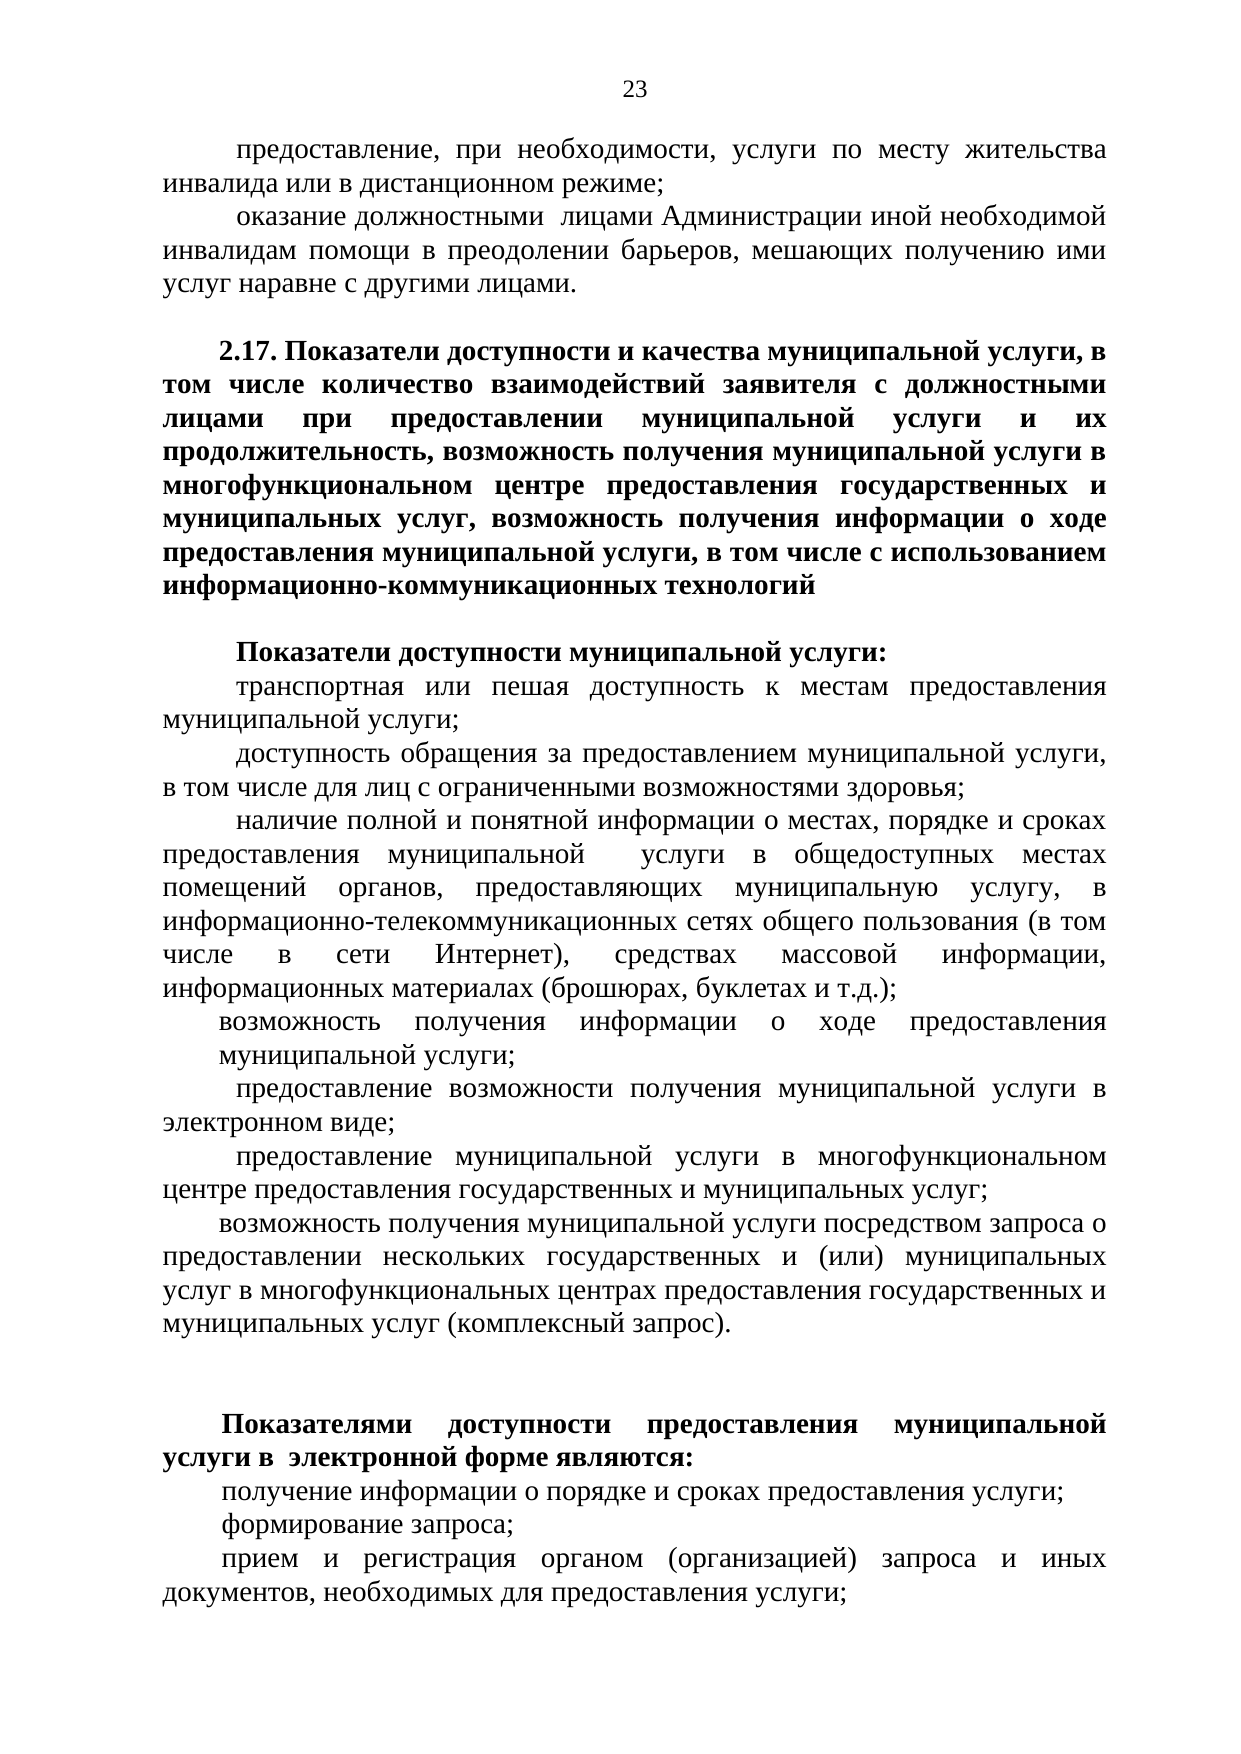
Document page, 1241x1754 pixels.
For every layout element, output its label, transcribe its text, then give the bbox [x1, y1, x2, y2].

text прием и регистрация органом (организацией) запроса и иных документов, необходимых для предоставления услуги; [162, 1540, 1107, 1607]
text Показатели доступности муниципальной услуги: [162, 634, 1107, 668]
text получение информации о порядке и сроках предоставления услуги; [162, 1473, 1107, 1507]
text формирование запроса; [162, 1507, 1107, 1540]
text предоставление муниципальной услуги в многофункциональном центре предоставления государственных и муниципальных услуг; [162, 1138, 1107, 1205]
text доступность обращения за предоставлением муниципальной услуги, в том числе для лиц с ограниченными возможностями здоровья; [162, 735, 1107, 802]
text транспортная или пешая доступность к местам предоставления муниципальной услуги; [162, 668, 1107, 735]
text Показателями доступности предоставления муниципальной услуги в электронной форме являются: [162, 1406, 1107, 1473]
text 2.17. Показатели доступности и качества муниципальной услуги, в том числе количество взаимодействий заявителя с должностными лицами при предоставлении муниципальной услуги и их продолжительность, возможность получения муниципальной услуги в многофункциональном центре предоставления государственных и муниципальных услуг, возможность получения информации о ходе предоставления муниципальной услуги, в том числе с использованием информационно-коммуникационных технологий [162, 333, 1107, 601]
text возможность получения информации о ходе предоставления муниципальной услуги; [218, 1003, 1107, 1071]
text предоставление возможности получения муниципальной услуги в электронном виде; [162, 1071, 1107, 1138]
text предоставление, при необходимости, услуги по месту жительства инвалида или в дистанционном режиме; [162, 131, 1107, 198]
text оказание должностными лицами Администрации иной необходимой инвалидам помощи в преодолении барьеров, мешающих получению ими услуг наравне с другими лицами. [162, 198, 1107, 299]
text наличие полной и понятной информации о местах, порядке и сроках предоставления муниципальной услуги в общедоступных местах помещений органов, предоставляющих муниципальную услугу, в информационно-телекоммуникационных сетях общего пользования (в том числе в сети Интернет), средствах массовой информации, информационных материалах (брошюрах, буклетах и т.д.); [162, 802, 1107, 1003]
text возможность получения муниципальной услуги посредством запроса о предоставлении нескольких государственных и (или) муниципальных услуг в многофункциональных центрах предоставления государственных и муниципальных услуг (комплексный запрос). [162, 1205, 1107, 1339]
